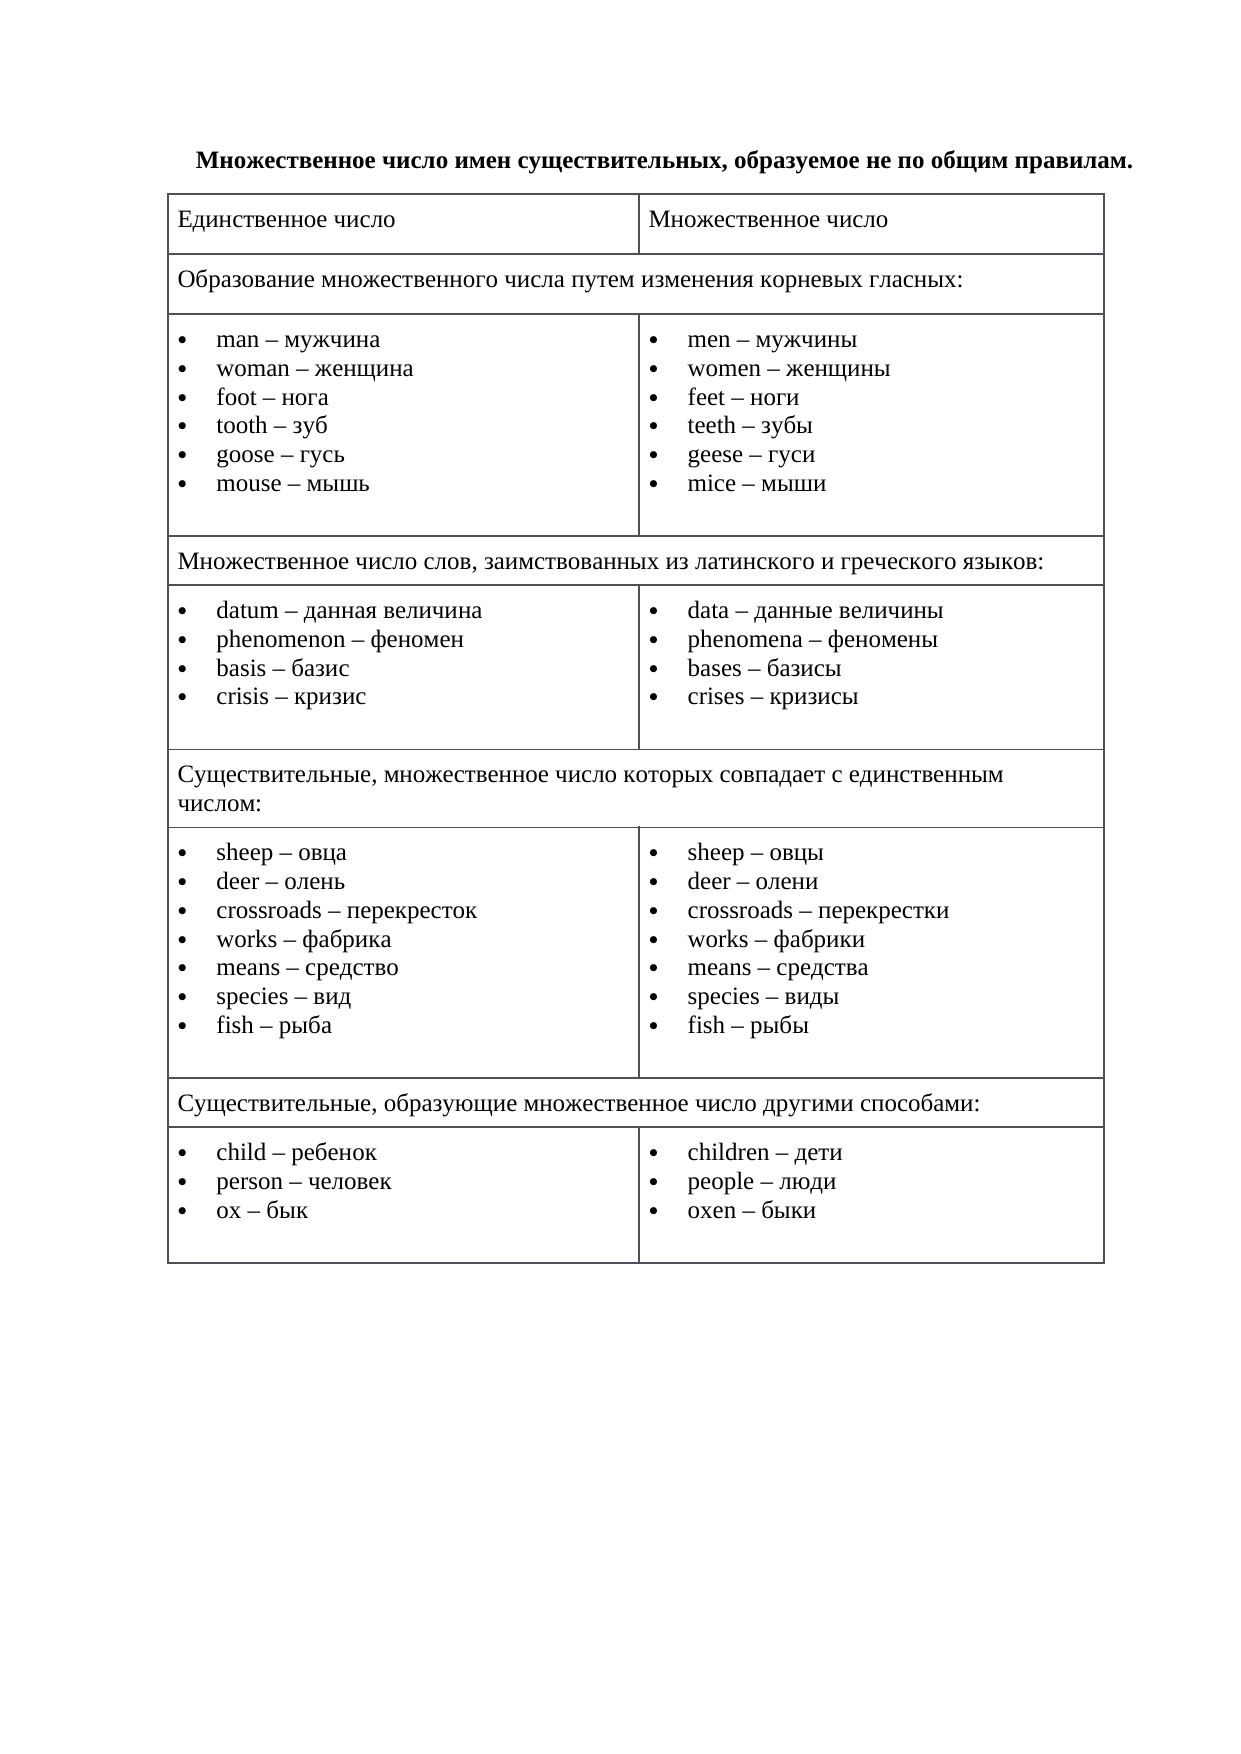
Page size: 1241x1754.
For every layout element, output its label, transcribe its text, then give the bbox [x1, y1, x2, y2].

table_cell data – данные величины phenomena – феномены bases – базисы crises – кризисы [640, 586, 1103, 749]
table_cell children – дети people – люди oxen – быки [640, 1128, 1103, 1262]
table_header Множественное число [640, 195, 1103, 253]
table_cell Существительные, образующие множественное число другими способами: [169, 1079, 1103, 1126]
table_cell datum – данная величина phenomenon – феномен basis – базис crisis – кризис [169, 586, 638, 749]
table_header Единственное число [169, 195, 638, 253]
table_cell Существительные, множественное число которых совпадает с единственным числом: [169, 750, 1103, 826]
table_cell sheep – овца deer – олень crossroads – перекресток works – фабрика means – средство species – вид fish – рыба [169, 828, 638, 1077]
table_cell Множественное число слов, заимствованных из латинского и греческого языков: [169, 537, 1103, 584]
table_cell Образование множественного числа путем изменения корневых гласных: [169, 255, 1103, 313]
table_cell child – ребенок person – человек ox – бык [169, 1128, 638, 1262]
table_cell man – мужчина woman – женщина foot – нога tooth – зуб goose – гусь mouse – мышь [169, 315, 638, 535]
text Множественное число имен существительных, образуемое не по общим правилам. [177, 137, 1152, 174]
table_cell sheep – овцы deer – олени crossroads – перекрестки works – фабрики means – средства species – виды fish – рыбы [640, 828, 1103, 1077]
table_cell men – мужчины women – женщины feet – ноги teeth – зубы geese – гуси mice – мыши [640, 315, 1103, 535]
